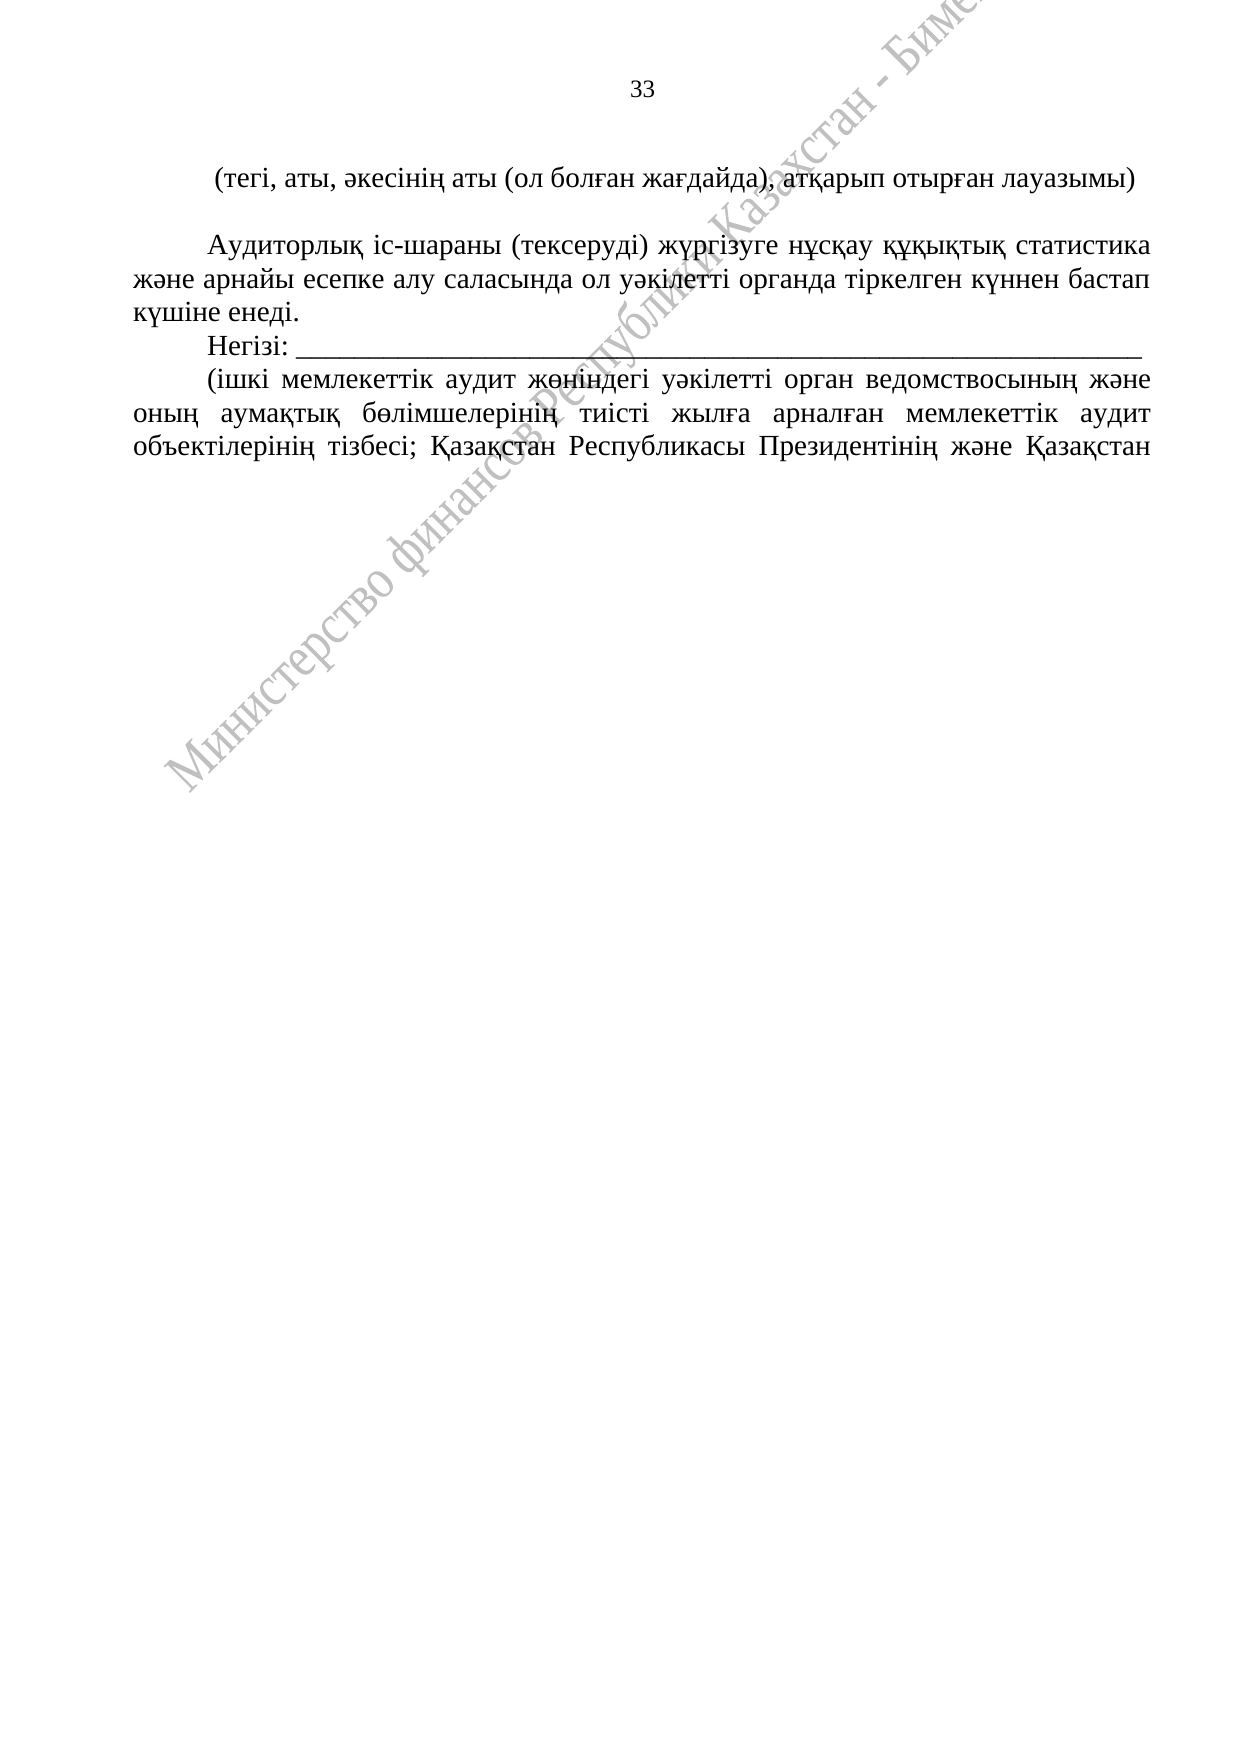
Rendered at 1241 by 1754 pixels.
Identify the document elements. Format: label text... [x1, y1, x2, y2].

text (ішкі мемлекеттік аудит жөніндегі уәкілетті орган ведомствосының және оның аумақтық бөлімшелерінің тиісті жылға арналған мемлекеттік аудит объектілерінің тізбесі; Қазақстан Республикасы Президентінің және Қазақстан Республикасы Үкіметінің тапсырмасы; тәуекелдерді басқару жүйесін қолдана отырып, бюджетті атқару жөніндегі орталық уәкілетті органның цифрлық жүйелерінің деректері мониторингінің нәтижелері; жеке және заңды тұлғалардың өтініштері; аудиторлық іс-шараны тағайындау үшін негіз болған құжаттың күні, нөмірі). [133, 361, 1152, 462]
text (тегі, аты, әкесінің аты (ол болған жағдайда), атқарып отырған лауазымы) [133, 160, 1152, 194]
text Негізі: __________________________________________________________ [133, 328, 1152, 361]
text Аудиторлық іс-шараны (тексеруді) жүргізуге нұсқау құқықтық статистика және арнайы есепке алу саласында ол уәкілетті органда тіркелген күннен бастап күшіне енеді. [133, 227, 1152, 328]
